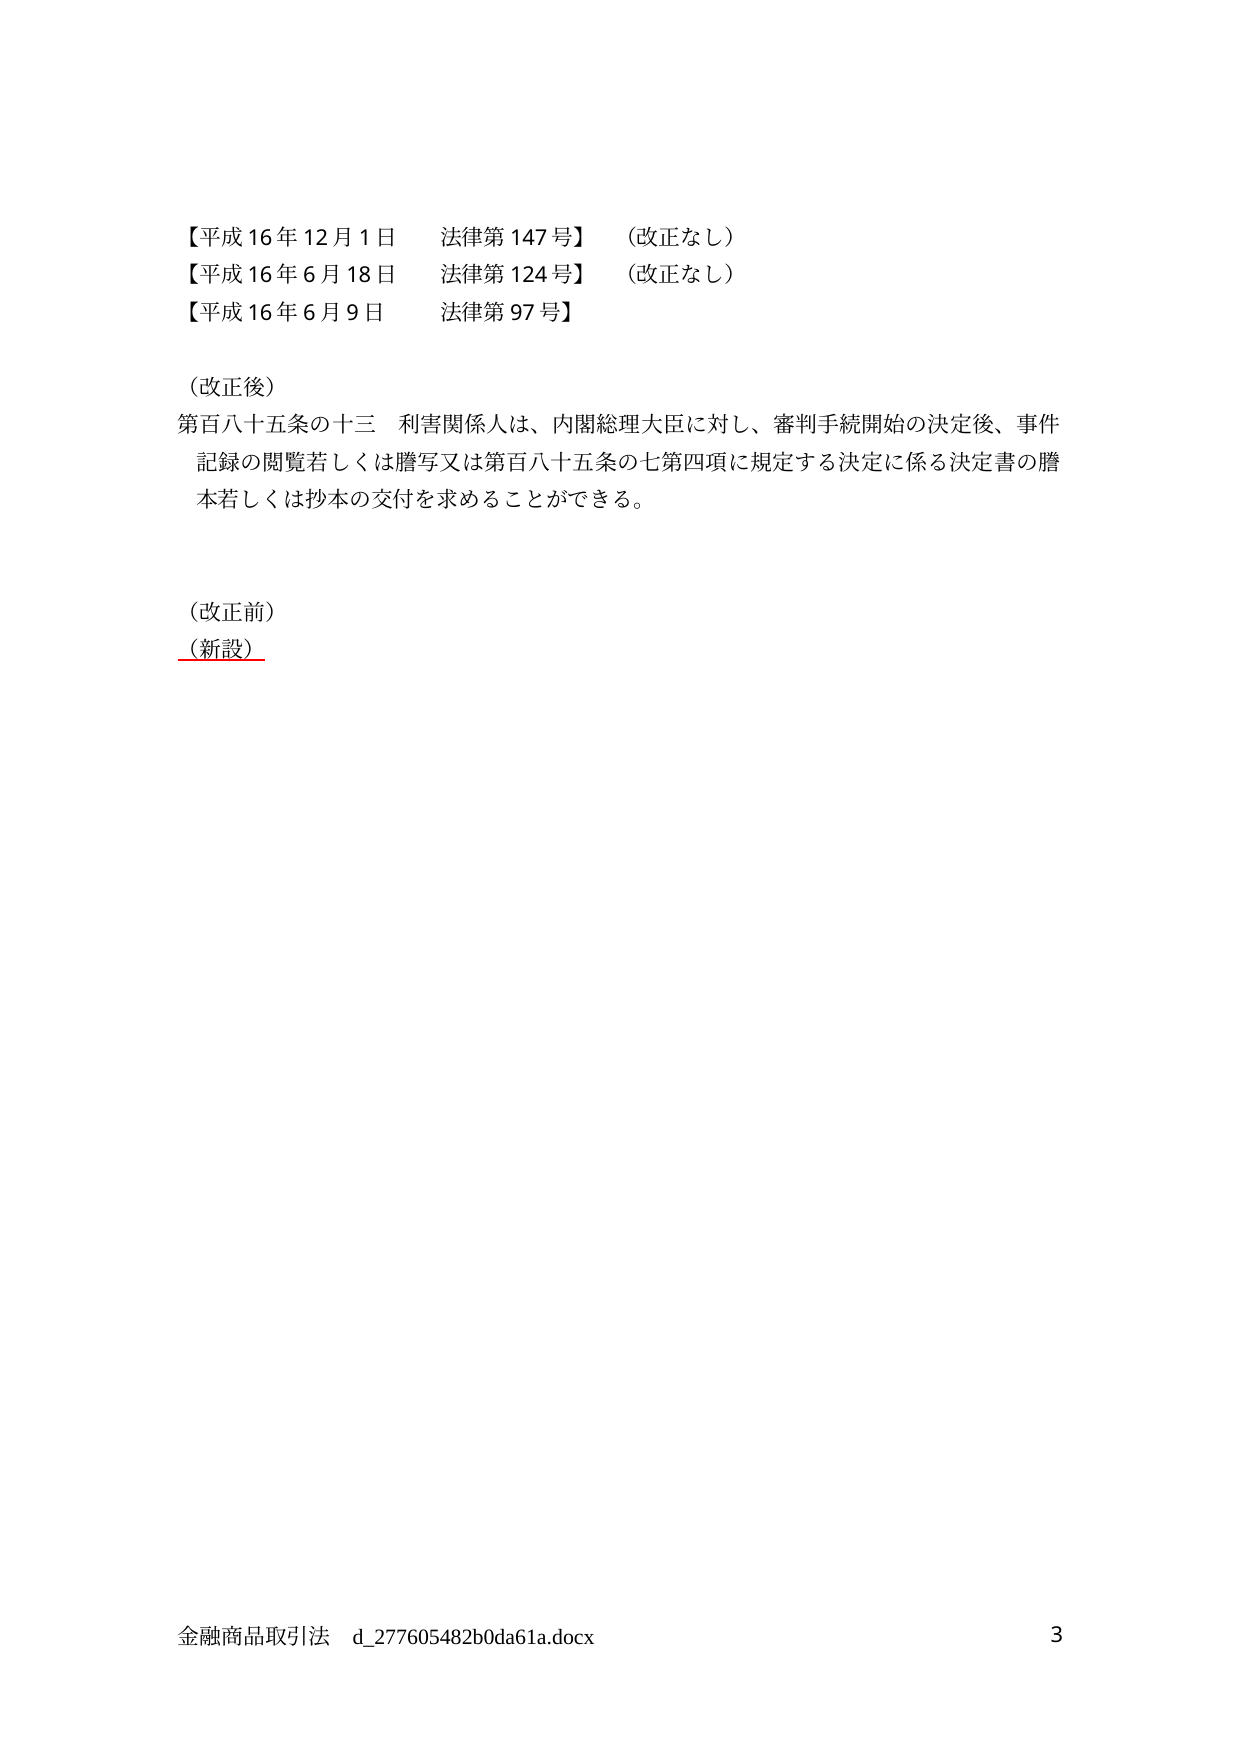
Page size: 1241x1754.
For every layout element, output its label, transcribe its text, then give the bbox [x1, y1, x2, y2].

text （新設） [177, 629, 1063, 667]
text （改正後） [177, 367, 1063, 404]
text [177, 404, 1063, 517]
text 【平成16年12月1日 法律第147号】 （改正なし） [177, 217, 1063, 254]
text 【平成16年6月18日 法律第124号】 （改正なし） [177, 254, 1063, 292]
text 【平成16年6月9日 法律第97号】 [177, 292, 1063, 329]
text （改正前） [177, 592, 1063, 629]
